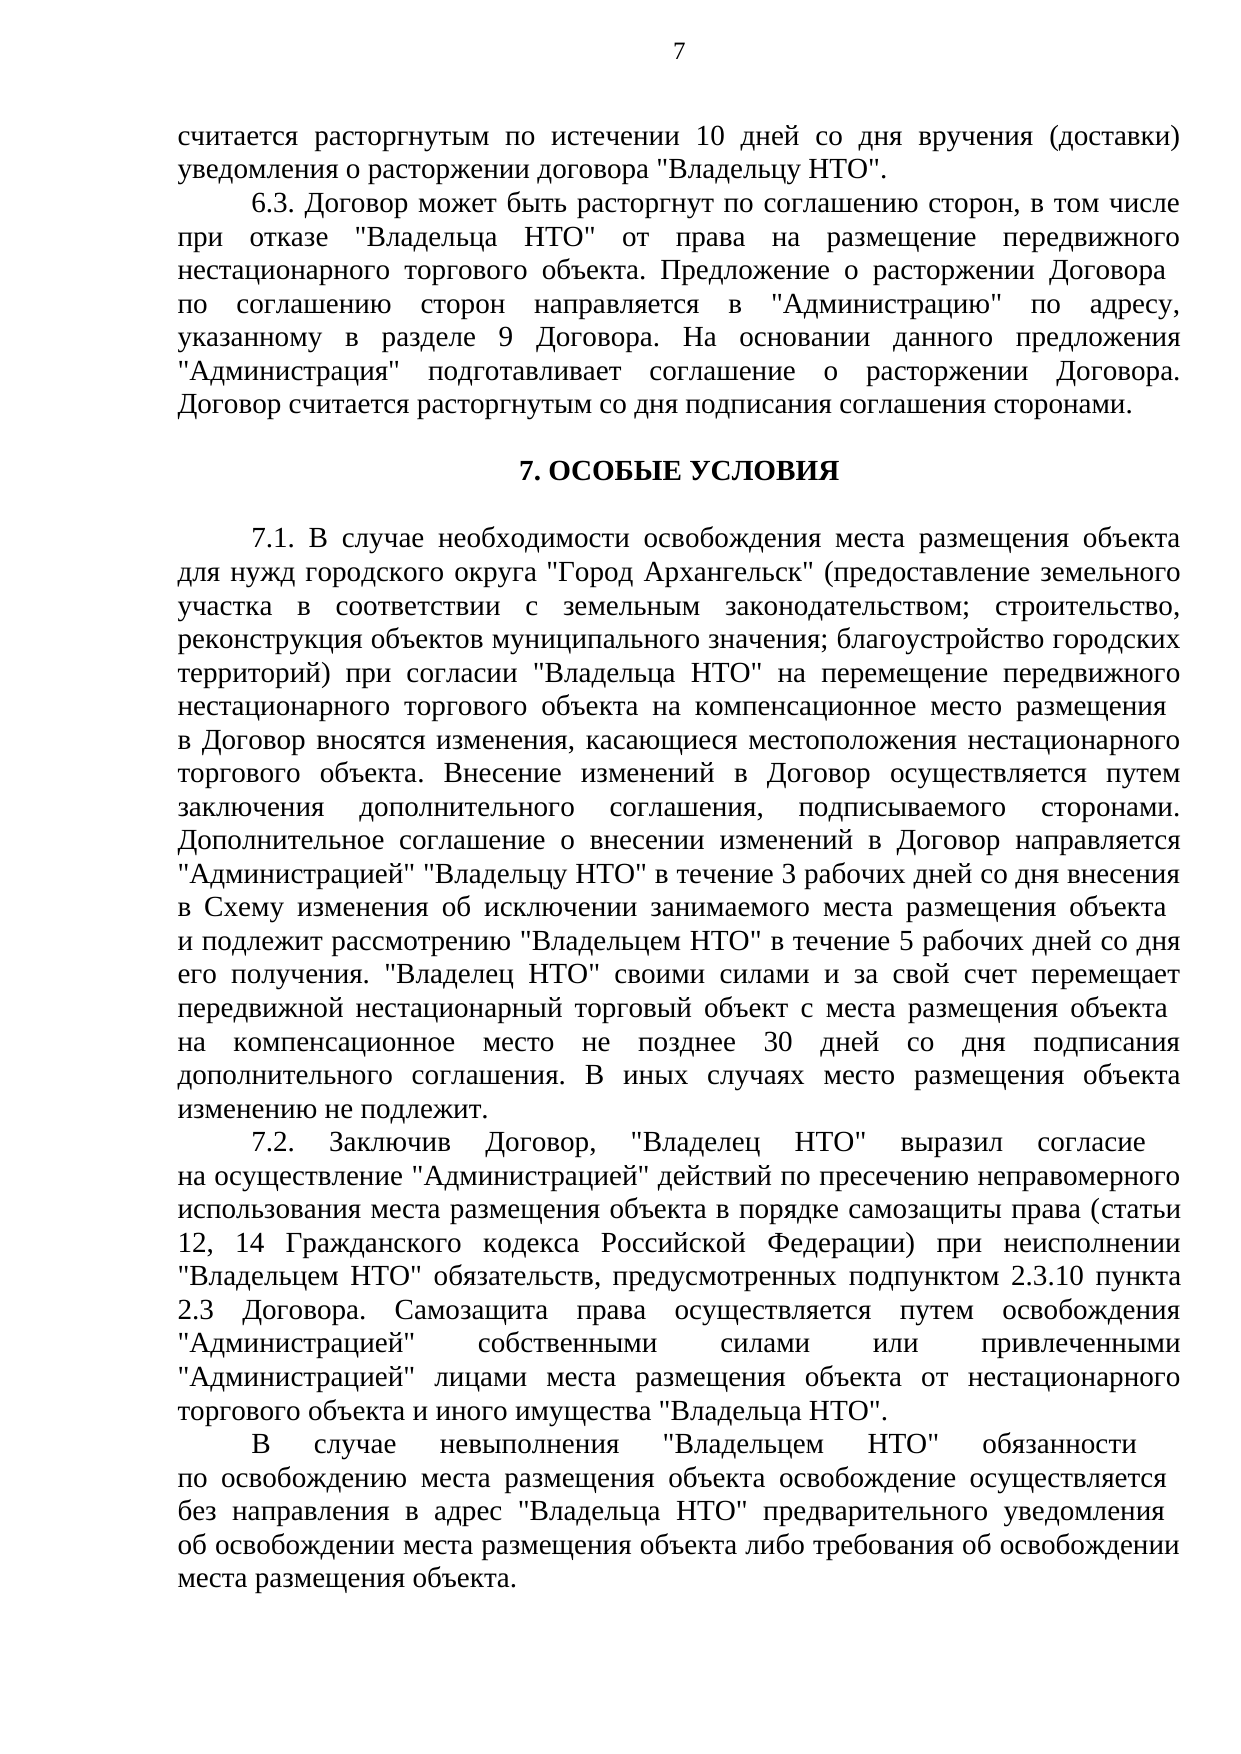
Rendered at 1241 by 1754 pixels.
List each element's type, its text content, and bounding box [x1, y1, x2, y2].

title 7. ОСОБЫЕ УСЛОВИЯ [177, 453, 1181, 487]
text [177, 118, 1181, 185]
text 7.1. В случае необходимости освобождения места размещения объекта для нужд городского округа "Город Архангельск" (предоставление земельного участка в соответствии с земельным законодательством; строительство, реконструкция объектов муниципального значения; благоустройство городских территорий) при согласии "Владельца НТО" на перемещение передвижного нестационарного торгового объекта на компенсационное место размещения в Договор вносятся изменения, касающиеся местоположения нестационарного торгового объекта. Внесение изменений в Договор осуществляется путем заключения дополнительного соглашения, подписываемого сторонами. Дополнительное соглашение о внесении изменений в Договор направляется "Администрацией" "Владельцу НТО" в течение 3 рабочих дней со дня внесения в Схему изменения об исключении занимаемого места размещения объекта и подлежит рассмотрению "Владельцем НТО" в течение 5 рабочих дней со дня его получения. "Владелец НТО" своими силами и за свой счет перемещает передвижной нестационарный торговый объект с места размещения объекта на компенсационное место не позднее 30 дней со дня подписания дополнительного соглашения. В иных случаях место размещения объекта изменению не подлежит. [177, 521, 1181, 1124]
text В случае невыполнения "Владельцем НТО" обязанности по освобождению места размещения объекта освобождение осуществляется без направления в адрес "Владельца НТО" предварительного уведомления об освобождении места размещения объекта либо требования об освобождении места размещения объекта. [177, 1426, 1181, 1594]
text 7.2. Заключив Договор, "Владелец НТО" выразил согласие на осуществление "Администрацией" действий по пресечению неправомерного использования места размещения объекта в порядке самозащиты права (статьи 12, 14 Гражданского кодекса Российской Федерации) при неисполнении "Владельцем НТО" обязательств, предусмотренных подпунктом 2.3.10 пункта 2.3 Договора. Самозащита права осуществляется путем освобождения "Администрацией" собственными силами или привлеченными "Администрацией" лицами места размещения объекта от нестационарного торгового объекта и иного имущества "Владельца НТО". [177, 1124, 1181, 1426]
text 6.3. Договор может быть расторгнут по соглашению сторон, в том числе при отказе "Владельца НТО" от права на размещение передвижного нестационарного торгового объекта. Предложение о расторжении Договора по соглашению сторон направляется в "Администрацию" по адресу, указанному в разделе 9 Договора. На основании данного предложения "Администрация" подготавливает соглашение о расторжении Договора. Договор считается расторгнутым со дня подписания соглашения сторонами. [177, 185, 1181, 420]
